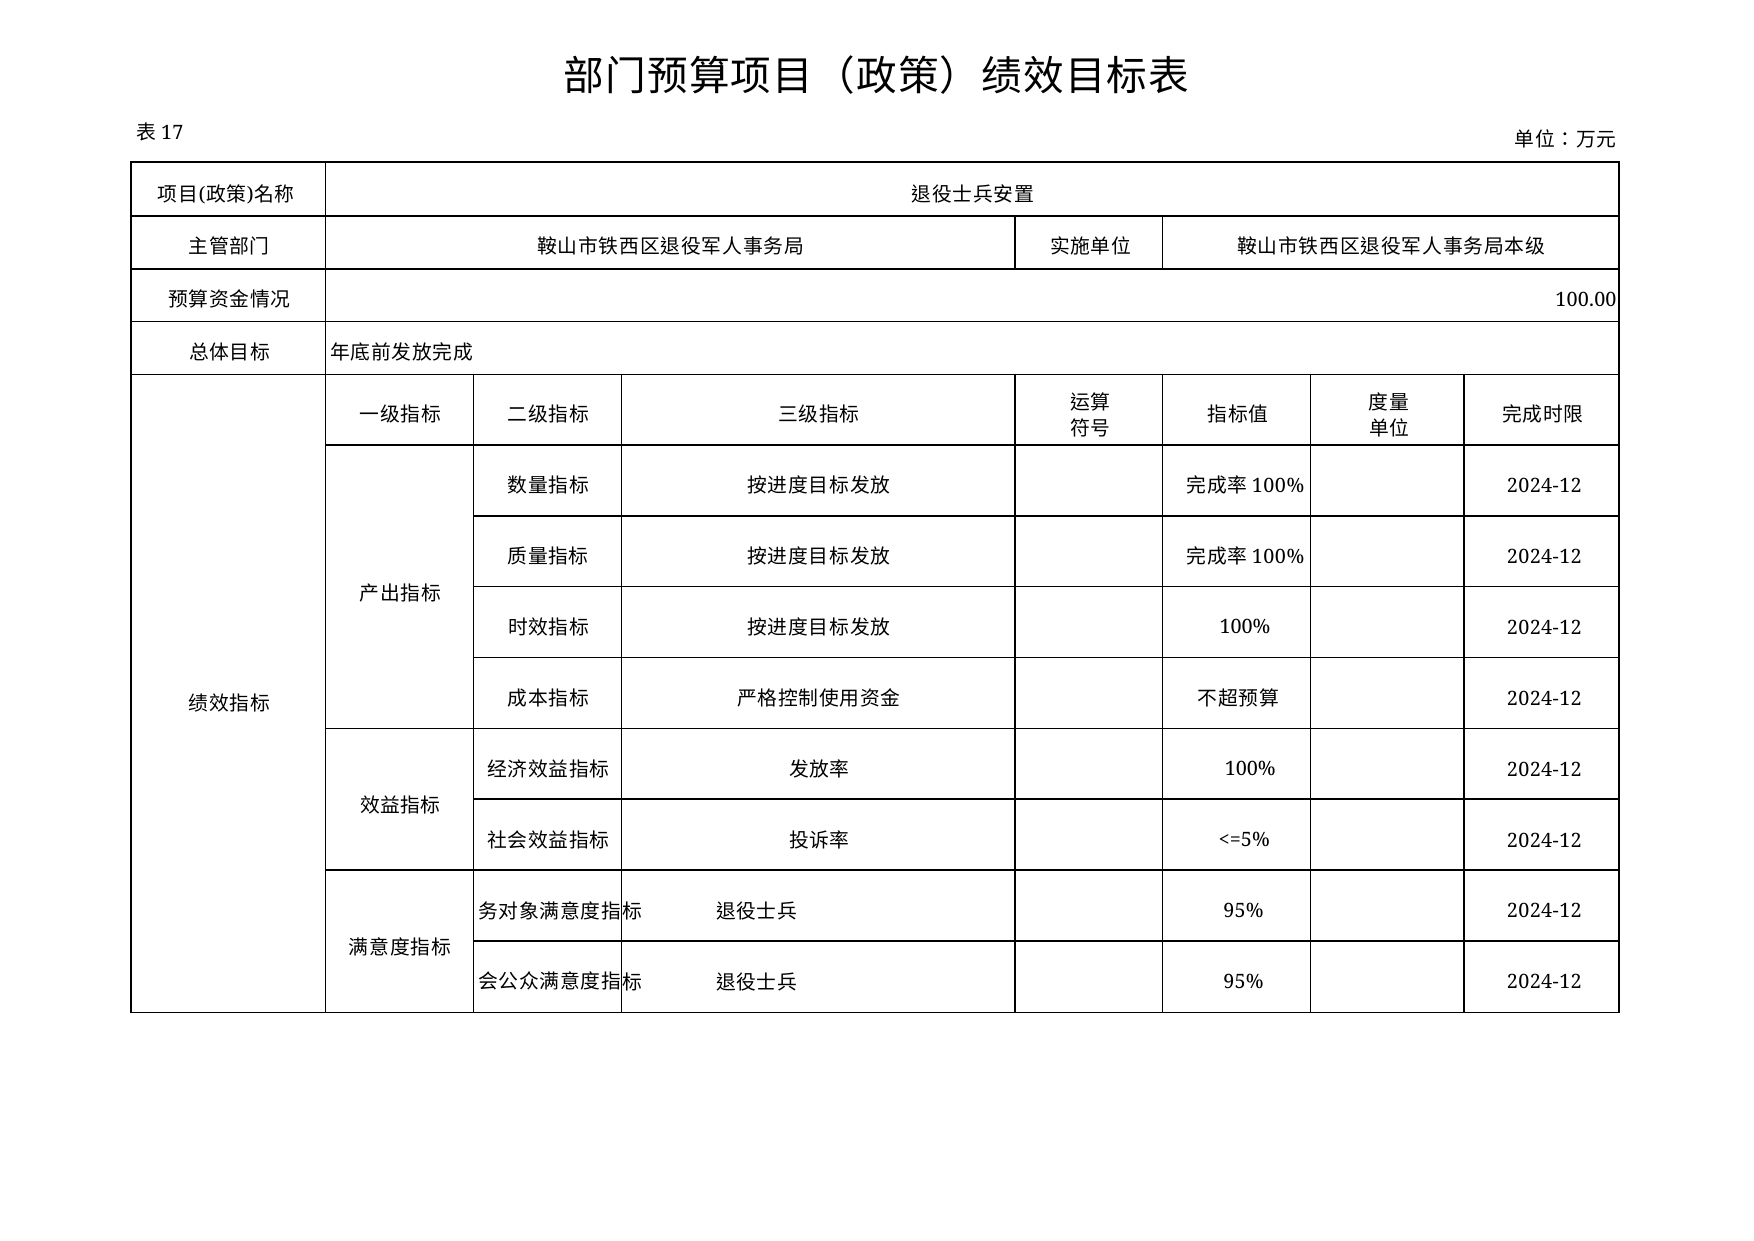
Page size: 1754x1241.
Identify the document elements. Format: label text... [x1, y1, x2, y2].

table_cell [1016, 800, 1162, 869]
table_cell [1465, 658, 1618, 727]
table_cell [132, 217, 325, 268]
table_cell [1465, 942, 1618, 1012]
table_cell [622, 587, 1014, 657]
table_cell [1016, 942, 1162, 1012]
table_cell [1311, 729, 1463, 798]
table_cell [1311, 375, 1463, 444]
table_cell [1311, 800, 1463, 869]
text 部门预算项目（政策）绩效目标表 [564, 49, 1621, 100]
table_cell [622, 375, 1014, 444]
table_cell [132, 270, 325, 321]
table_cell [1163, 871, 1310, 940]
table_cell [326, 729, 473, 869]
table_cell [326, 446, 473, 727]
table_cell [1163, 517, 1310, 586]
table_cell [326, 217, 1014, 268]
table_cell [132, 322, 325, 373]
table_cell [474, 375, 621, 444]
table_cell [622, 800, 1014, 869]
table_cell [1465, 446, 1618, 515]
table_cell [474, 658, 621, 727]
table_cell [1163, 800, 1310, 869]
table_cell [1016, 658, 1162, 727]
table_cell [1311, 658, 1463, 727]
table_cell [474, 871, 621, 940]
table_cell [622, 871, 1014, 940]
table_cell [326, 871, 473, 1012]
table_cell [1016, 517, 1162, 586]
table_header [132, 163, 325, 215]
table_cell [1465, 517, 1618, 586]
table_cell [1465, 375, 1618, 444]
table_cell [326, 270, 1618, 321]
text 表17 [137, 122, 1504, 144]
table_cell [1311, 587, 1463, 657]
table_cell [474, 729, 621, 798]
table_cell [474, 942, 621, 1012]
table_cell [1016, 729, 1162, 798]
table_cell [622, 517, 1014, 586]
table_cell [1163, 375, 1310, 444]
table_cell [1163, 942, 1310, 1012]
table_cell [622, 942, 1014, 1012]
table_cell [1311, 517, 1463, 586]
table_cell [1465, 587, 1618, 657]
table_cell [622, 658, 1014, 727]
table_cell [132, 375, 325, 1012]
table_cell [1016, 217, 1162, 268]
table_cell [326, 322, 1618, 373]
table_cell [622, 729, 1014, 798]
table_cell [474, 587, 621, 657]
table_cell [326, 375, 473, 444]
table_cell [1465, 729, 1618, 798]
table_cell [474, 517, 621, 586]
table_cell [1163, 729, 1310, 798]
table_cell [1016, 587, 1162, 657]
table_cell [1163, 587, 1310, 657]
text 单位：万元 [1514, 129, 1621, 150]
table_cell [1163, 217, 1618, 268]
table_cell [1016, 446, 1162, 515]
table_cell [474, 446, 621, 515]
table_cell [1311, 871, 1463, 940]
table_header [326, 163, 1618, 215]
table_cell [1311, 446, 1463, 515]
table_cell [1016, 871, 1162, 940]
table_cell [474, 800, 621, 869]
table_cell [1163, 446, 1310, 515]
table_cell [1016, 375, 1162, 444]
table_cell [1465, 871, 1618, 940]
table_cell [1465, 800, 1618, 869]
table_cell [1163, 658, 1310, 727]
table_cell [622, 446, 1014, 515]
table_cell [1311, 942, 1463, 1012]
